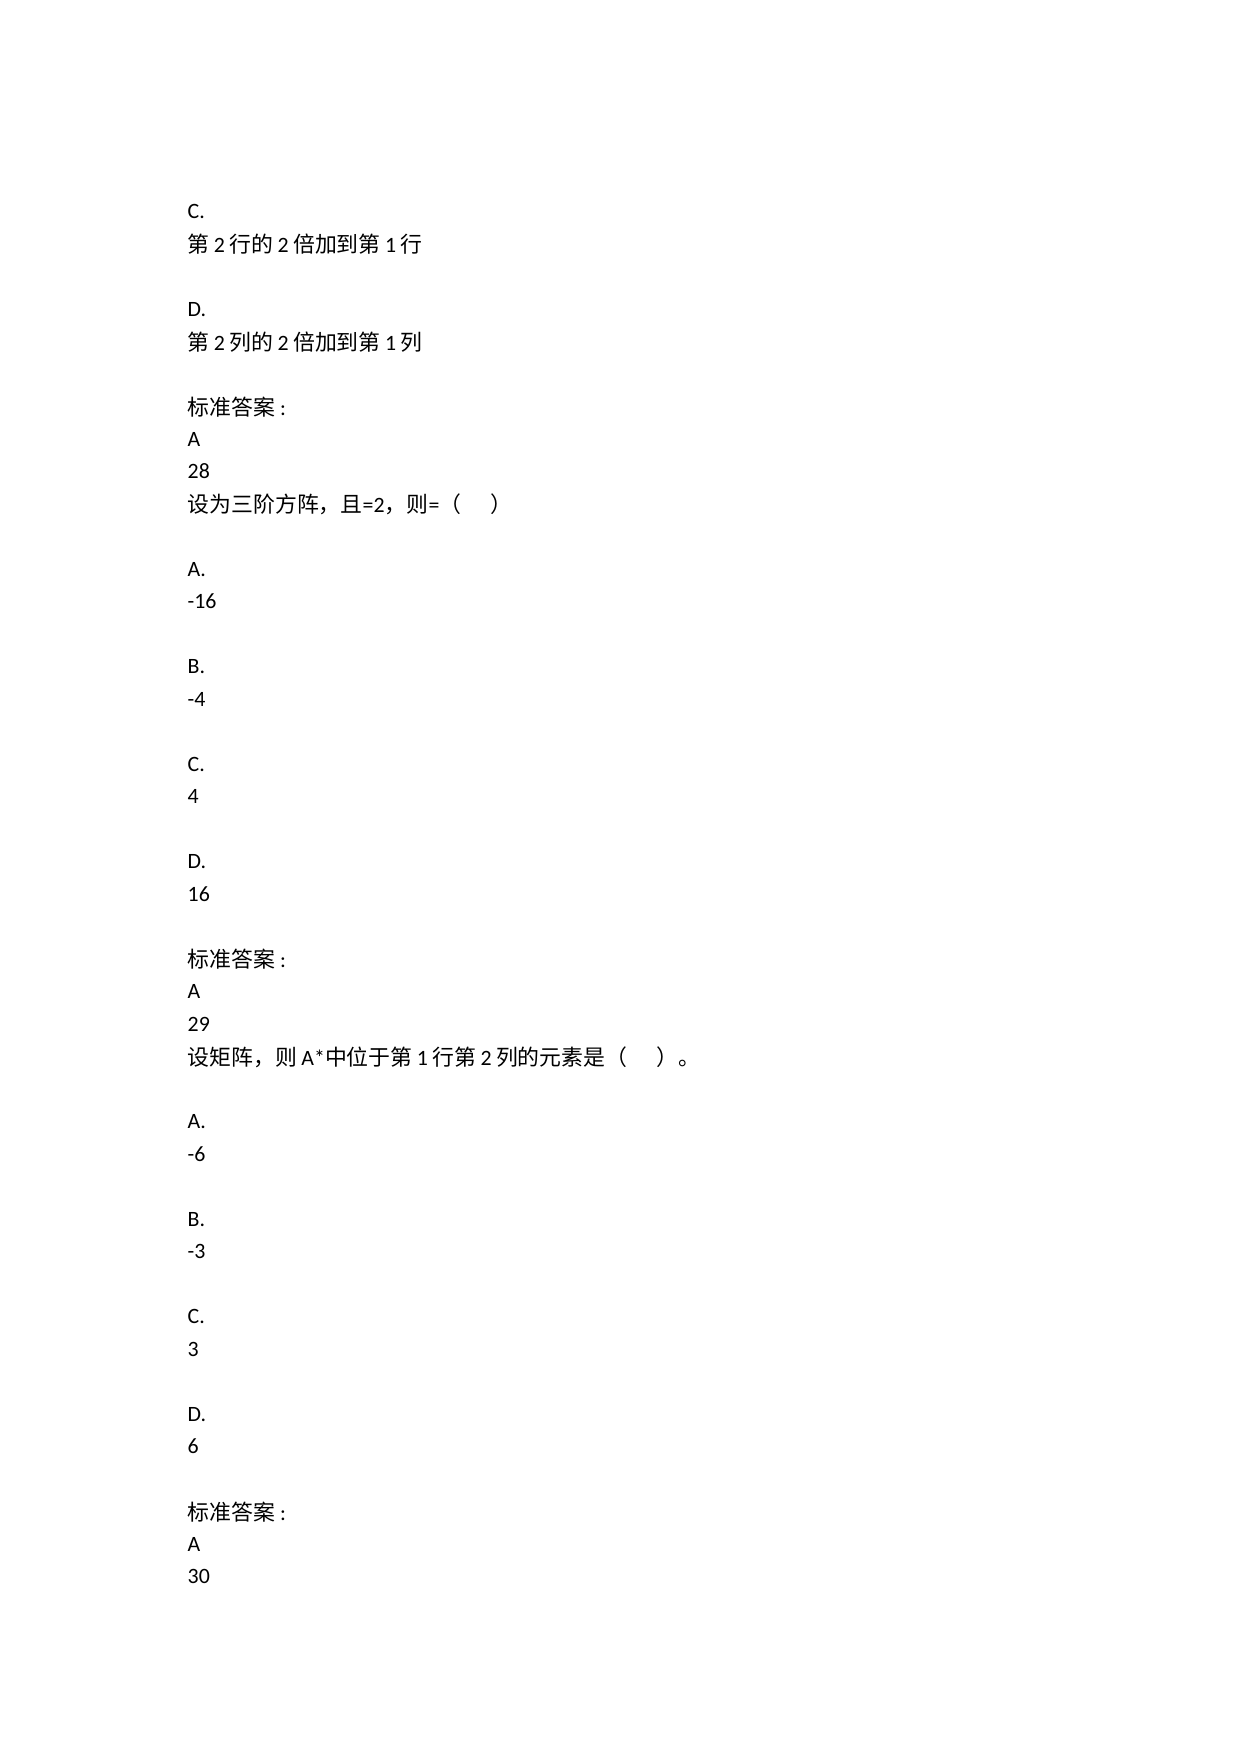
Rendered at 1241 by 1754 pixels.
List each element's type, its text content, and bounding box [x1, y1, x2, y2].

text D. [187, 1397, 1053, 1429]
text 标准答案 : [187, 389, 1053, 422]
text -16 [187, 584, 1053, 617]
text 29 [187, 1007, 1053, 1039]
text 28 [187, 454, 1053, 487]
text 第2列的2倍加到第1列 [187, 324, 1053, 357]
text D. [187, 292, 1053, 324]
text A [187, 1527, 1053, 1559]
text A. [187, 552, 1053, 584]
text A [187, 974, 1053, 1007]
text D. [187, 844, 1053, 877]
text -4 [187, 682, 1053, 714]
text A [187, 422, 1053, 454]
text 4 [187, 779, 1053, 812]
text 标准答案 : [187, 1494, 1053, 1527]
text 3 [187, 1332, 1053, 1364]
text B. [187, 649, 1053, 682]
text 标准答案 : [187, 942, 1053, 974]
text C. [187, 747, 1053, 779]
text 6 [187, 1429, 1053, 1462]
text 设矩阵，则A*中位于第1行第2列的元素是（ ）。 [187, 1039, 1053, 1072]
text 16 [187, 877, 1053, 909]
text A. [187, 1104, 1053, 1137]
text -3 [187, 1234, 1053, 1267]
text 30 [187, 1559, 1053, 1592]
text 第2行的2倍加到第1行 [187, 227, 1053, 259]
text C. [187, 1299, 1053, 1332]
text 设为三阶方阵，且=2，则=（ ） [187, 487, 1053, 519]
text B. [187, 1202, 1053, 1234]
text C. [187, 194, 1053, 227]
text -6 [187, 1137, 1053, 1169]
